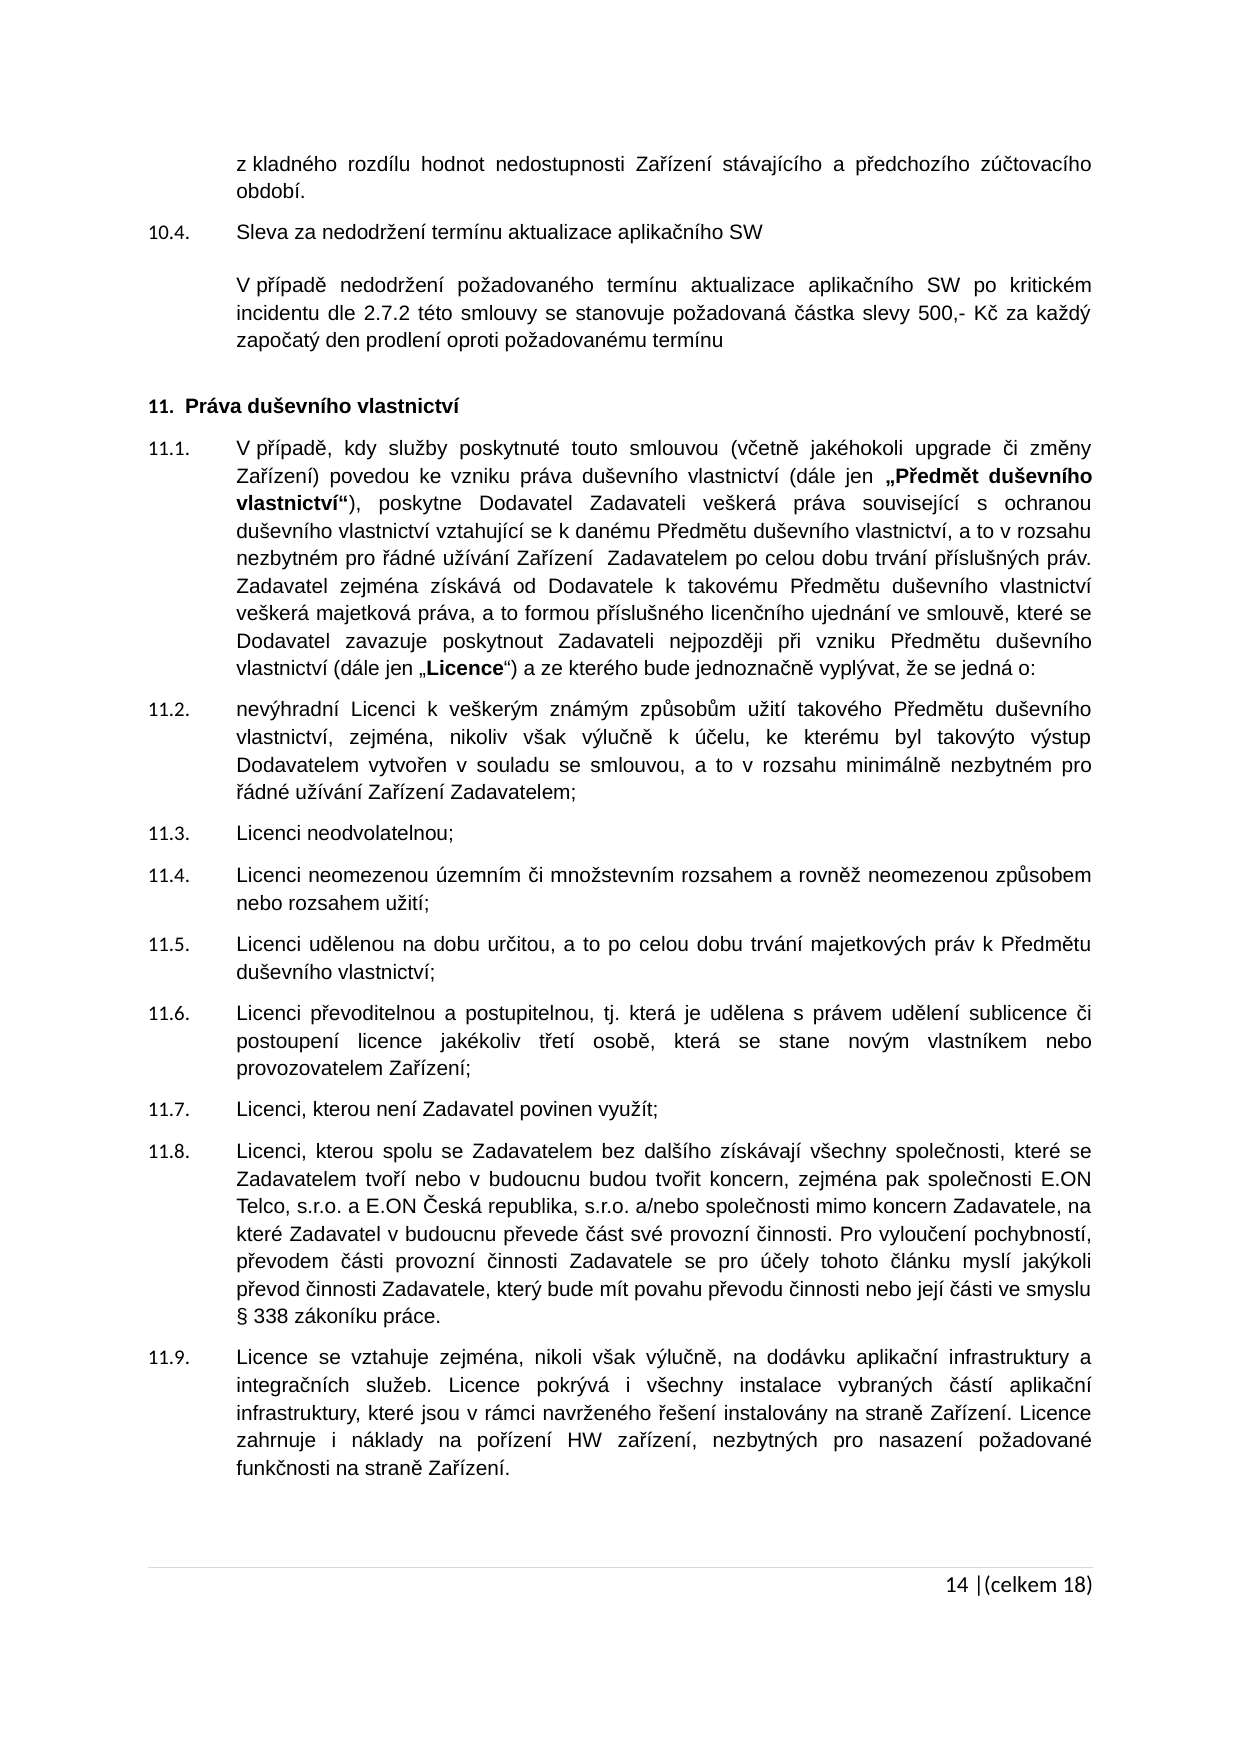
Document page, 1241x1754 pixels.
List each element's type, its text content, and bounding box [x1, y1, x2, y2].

subtitle nevýhradní Licenci k veškerým známým způsobům užití takového Předmětu duševního vlastnictví, zejména, nikoliv však výlučně k účelu, ke kterému byl takovýto výstup Dodavatelem vytvořen v souladu se smlouvou, a to v rozsahu minimálně nezbytném pro řádné užívání Zařízení Zadavatelem; [148, 696, 1093, 804]
subtitle Licence se vztahuje zejména, nikoli však výlučně, na dodávku aplikační infrastruktury a integračních služeb. Licence pokrývá i všechny instalace vybraných částí aplikační infrastruktury, které jsou v rámci navrženého řešení instalovány na straně Zařízení. Licence zahrnuje i náklady na pořízení HW zařízení, nezbytných pro nasazení požadované funkčnosti na straně Zařízení. [148, 1344, 1093, 1480]
subtitle Licenci neomezenou územním či množstevním rozsahem a rovněž neomezenou způsobem nebo rozsahem užití; [148, 862, 1093, 915]
subtitle Práva duševního vlastnictví [148, 393, 1093, 418]
subtitle Licenci udělenou na dobu určitou, a to po celou dobu trvání majetkových práv k Předmětu duševního vlastnictví; [148, 931, 1093, 984]
subtitle Licenci, kterou spolu se Zadavatelem bez dalšího získávají všechny společnosti, které se Zadavatelem tvoří nebo v budoucnu budou tvořit koncern, zejména pak společnosti E.ON Telco, s.r.o. a E.ON Česká republika, s.r.o. a/nebo společnosti mimo koncern Zadavatele, na které Zadavatel v budoucnu převede část své provozní činnosti. Pro vyloučení pochybností, převodem části provozní činnosti Zadavatele se pro účely tohoto článku myslí jakýkoli převod činnosti Zadavatele, který bude mít povahu převodu činnosti nebo její části ve smyslu § 338 zákoníku práce. [148, 1138, 1093, 1328]
subtitle Licenci, kterou není Zadavatel povinen využít; [148, 1096, 1093, 1122]
subtitle V případě nedodržení požadovaného termínu aktualizace aplikačního SW po kritickém incidentu dle 2.7.2 této smlouvy se stanovuje požadovaná částka slevy 500,- Kč za každý započatý den prodlení oproti požadovanému termínu [236, 273, 1093, 352]
subtitle Licenci neodvolatelnou; [148, 820, 1093, 846]
subtitle Sleva za nedodržení termínu aktualizace aplikačního SW [148, 219, 1093, 244]
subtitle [148, 151, 1093, 203]
subtitle V případě, kdy služby poskytnuté touto smlouvou (včetně jakéhokoli upgrade či změny Zařízení) povedou ke vzniku práva duševního vlastnictví (dále jen „Předmět duševního vlastnictví“), poskytne Dodavatel Zadavateli veškerá práva související s ochranou duševního vlastnictví vztahující se k danému Předmětu duševního vlastnictví, a to v rozsahu nezbytném pro řádné užívání Zařízení Zadavatelem po celou dobu trvání příslušných práv. Zadavatel zejména získává od Dodavatele k takovému Předmětu duševního vlastnictví veškerá majetková práva, a to formou příslušného licenčního ujednání ve smlouvě, které se Dodavatel zavazuje poskytnout Zadavateli nejpozději při vzniku Předmětu duševního vlastnictví (dále jen „Licence“) a ze kterého bude jednoznačně vyplývat, že se jedná o: [148, 435, 1093, 680]
subtitle Licenci převoditelnou a postupitelnou, tj. která je udělena s právem udělení sublicence či postoupení licence jakékoliv třetí osobě, která se stane novým vlastníkem nebo provozovatelem Zařízení; [148, 1000, 1093, 1080]
